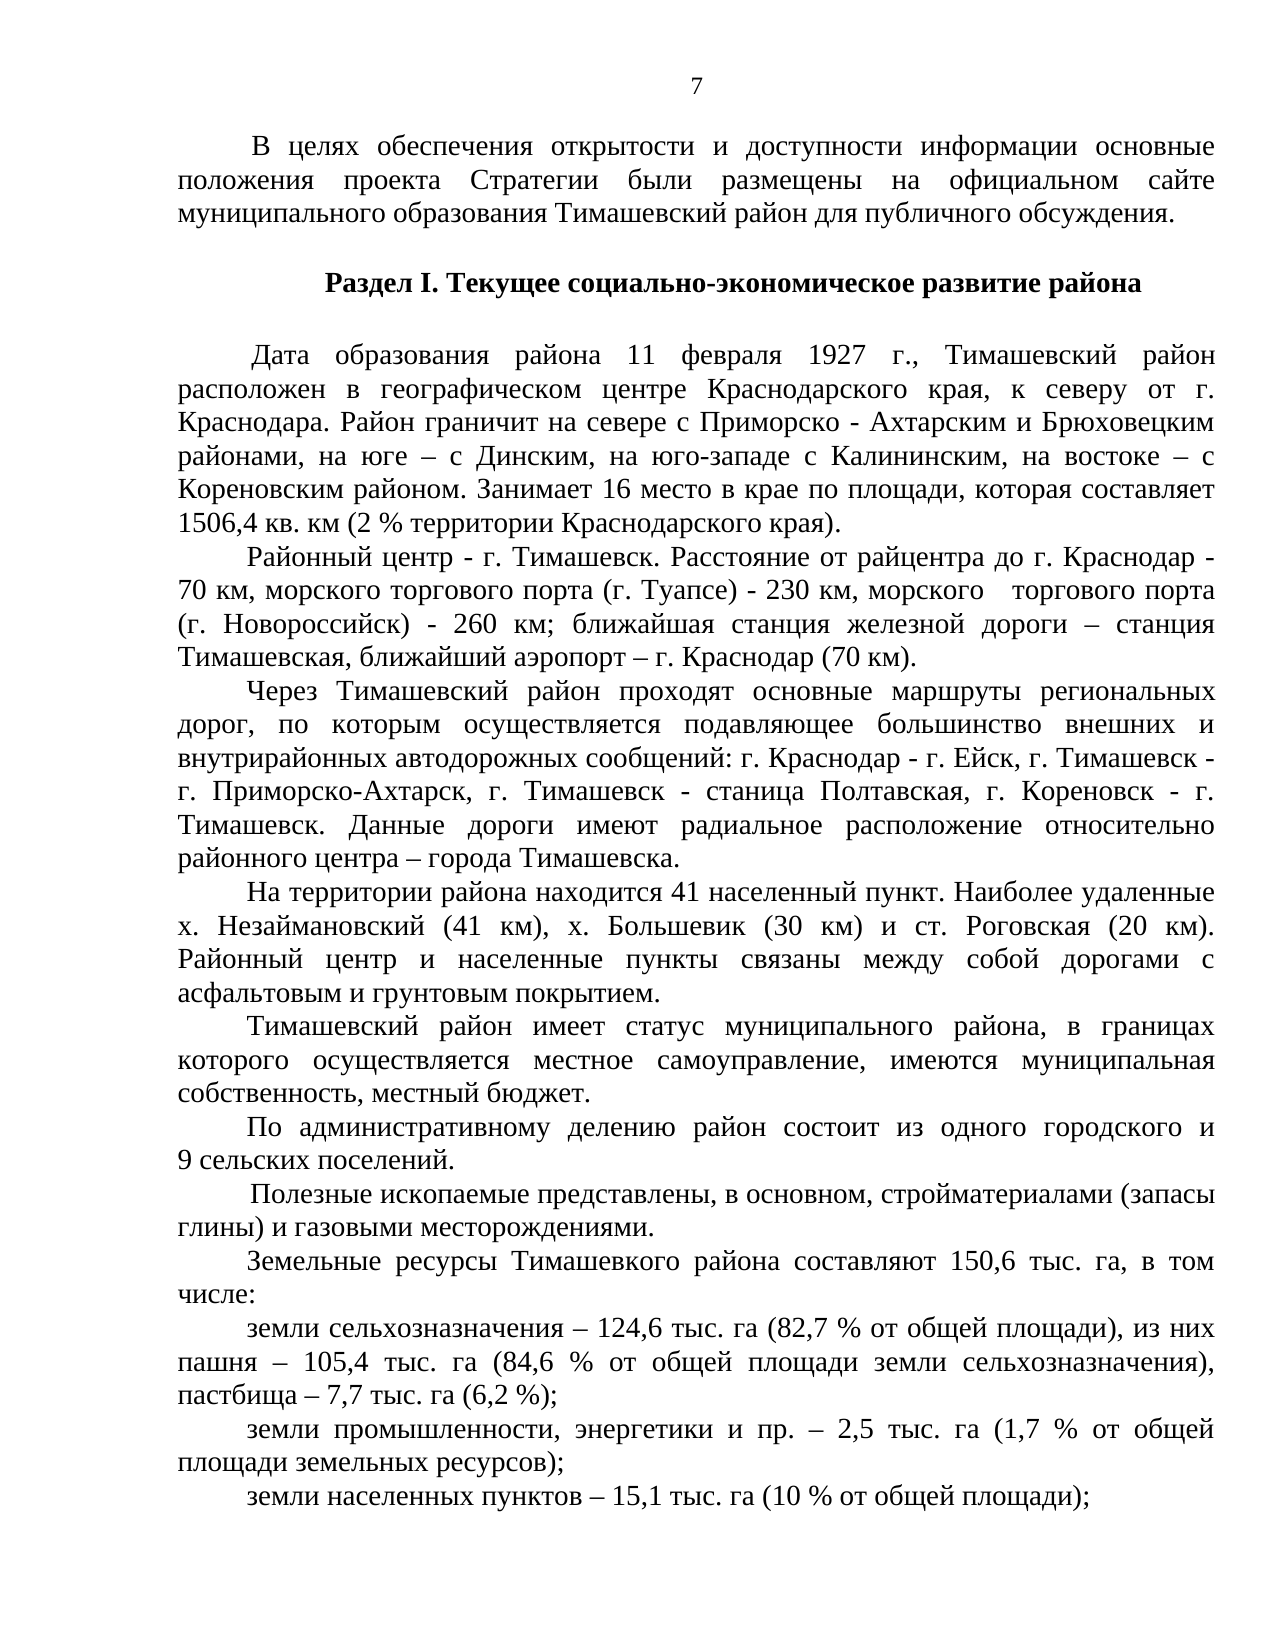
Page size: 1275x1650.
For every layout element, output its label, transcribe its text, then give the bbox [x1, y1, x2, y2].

text На территории района находится 41 населенный пункт. Наиболее удаленные х. Незаймановский (41 км), х. Большевик (30 км) и ст. Роговская (20 км). Районный центр и населенные пункты связаны между собой дорогами с асфальтовым и грунтовым покрытием. [177, 874, 1216, 1008]
text Тимашевский район имеет статус муниципального района, в границах которого осуществляется местное самоуправление, имеются муниципальная собственность, местный бюджет. [177, 1008, 1216, 1109]
text Дата образования района 11 февраля 1927 г., Тимашевский район расположен в географическом центре Краснодарского края, к северу от г. Краснодара. Район граничит на севере с Приморско - Ахтарским и Брюховецким районами, на юге – с Динским, на юго-западе с Калининским, на востоке – с Кореновским районом. Занимает 16 место в крае по площади, которая составляет 1506,4 кв. км (2 % территории Краснодарского края). [177, 337, 1216, 539]
text Полезные ископаемые представлены, в основном, стройматериалами (запасы глины) и газовыми месторождениями. [177, 1176, 1216, 1243]
text Через Тимашевский район проходят основные маршруты региональных дорог, по которым осуществляется подавляющее большинство внешних и внутрирайонных автодорожных сообщений: г. Краснодар - г. Ейск, г. Тимашевск - г. Приморско-Ахтарск, г. Тимашевск - станица Полтавская, г. Кореновск - г. Тимашевск. Данные дороги имеют радиальное расположение относительно районного центра – города Тимашевска. [177, 673, 1216, 874]
list Районный центр - г. Тимашевск. Расстояние от райцентра до г. Краснодар -70 км, морского торгового порта (г. Туапсе) - 230 км, морского торгового порта (г. Новороссийск) - 260 км; ближайшая станция железной дороги – станция Тимашевская, ближайший аэропорт – г. Краснодар (70 км). [177, 539, 1216, 673]
text земли промышленности, энергетики и пр. – 2,5 тыс. га (1,7 % от общей площади земельных ресурсов); [177, 1411, 1216, 1478]
text земли сельхозназначения – 124,6 тыс. га (82,7 % от общей площади), из них пашня – 105,4 тыс. га (84,6 % от общей площади земли сельхозназначения), пастбища – 7,7 тыс. га (6,2 %); [177, 1310, 1216, 1411]
text Земельные ресурсы Тимашевкого района составляют 150,6 тыс. га, в том числе: [177, 1243, 1216, 1310]
text В целях обеспечения открытости и доступности информации основные положения проекта Стратегии были размещены на официальном сайте муниципального образования Тимашевский район для публичного обсуждения. [177, 128, 1216, 229]
text Раздел I. Текущее социально-экономическое развитие района [177, 265, 1216, 299]
text земли населенных пунктов – 15,1 тыс. га (10 % от общей площади); [177, 1478, 1216, 1511]
text По административному делению район состоит из одного городского и 9 сельских поселений. [177, 1109, 1216, 1176]
